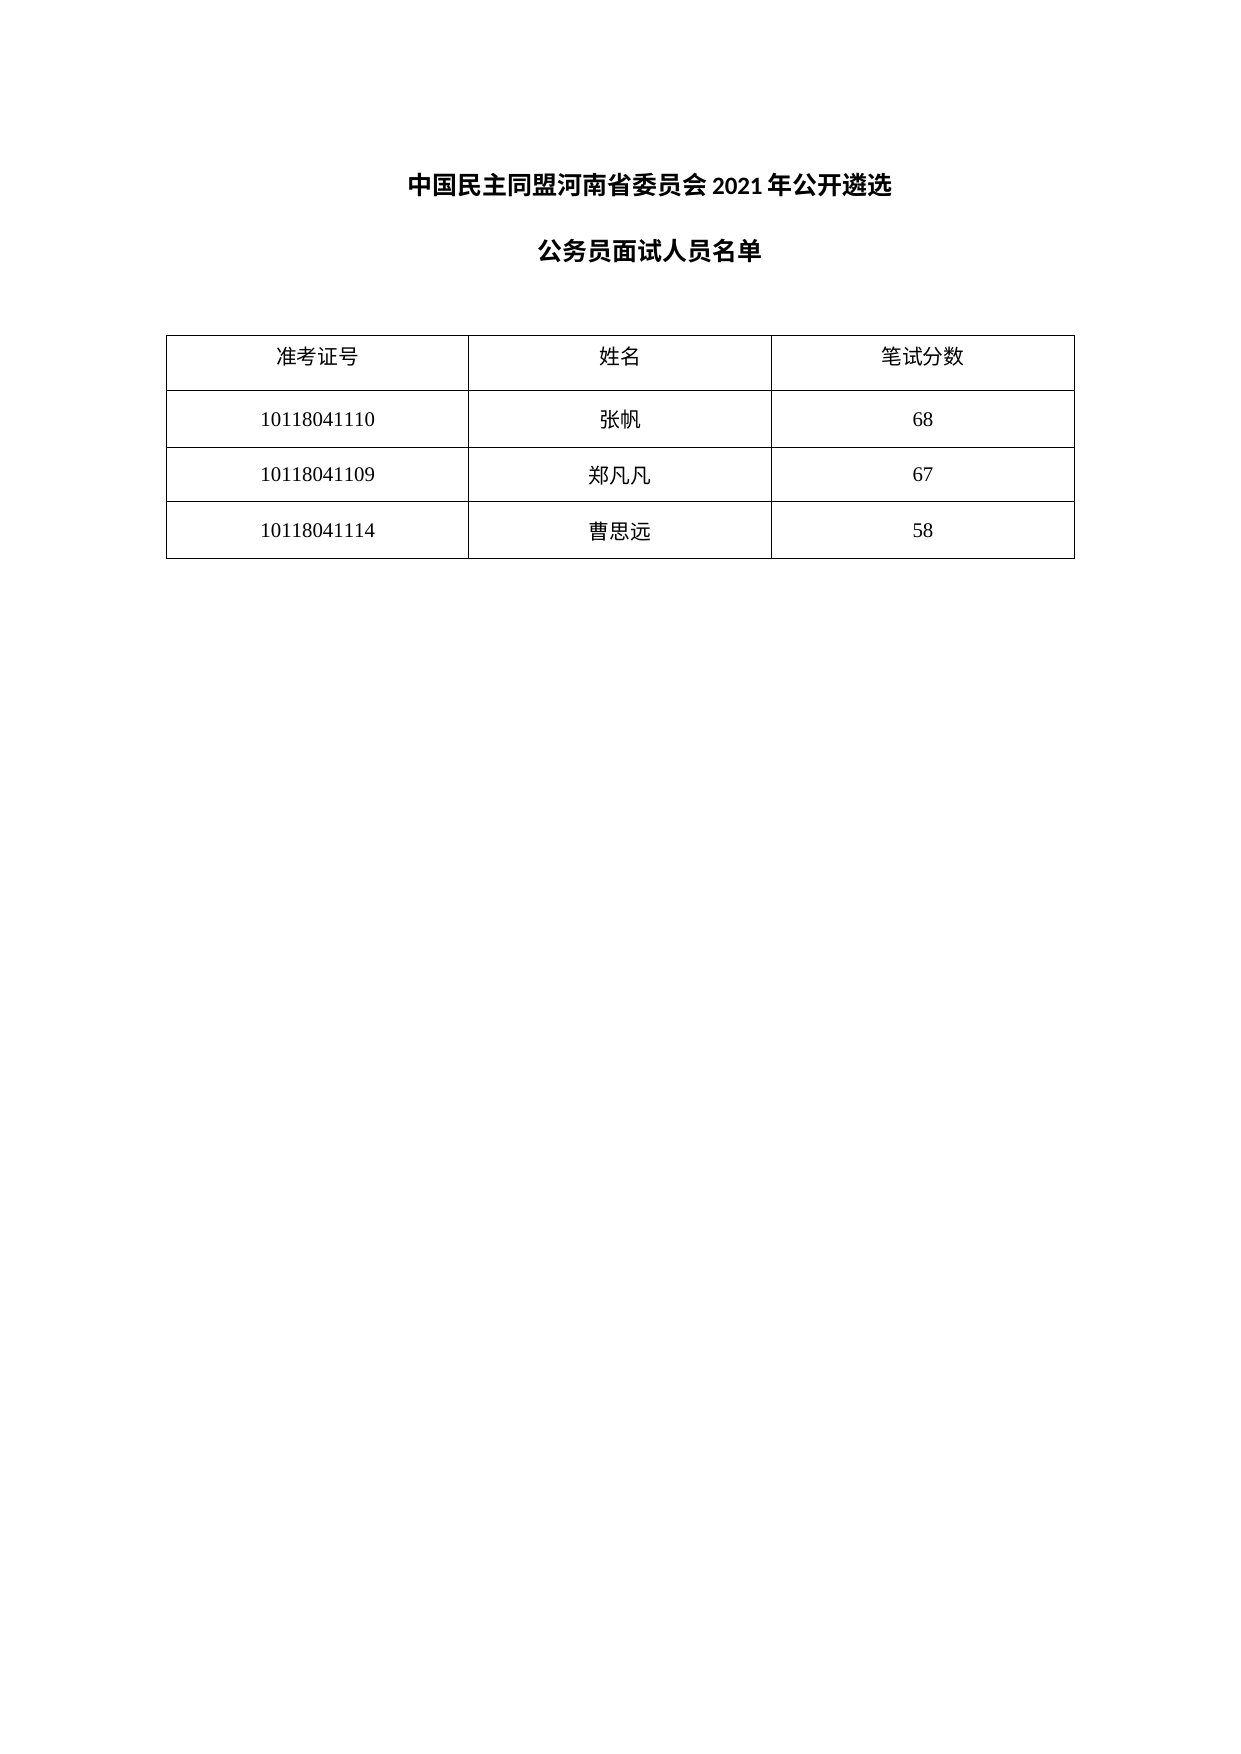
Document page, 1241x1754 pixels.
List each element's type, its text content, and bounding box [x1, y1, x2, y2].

table_cell 张帆 [469, 391, 771, 447]
table_cell 郑凡凡 [469, 448, 771, 501]
text 中国民主同盟河南省委员会2021年公开遴选 [187, 164, 1053, 202]
table_header 笔试分数 [772, 336, 1074, 390]
table_cell 68 [772, 391, 1074, 447]
table_cell 10118041110 [167, 391, 468, 447]
table_cell 10118041109 [167, 448, 468, 501]
table_cell 曹思远 [469, 502, 771, 558]
table_header 准考证号 [167, 336, 468, 390]
table_cell 58 [772, 502, 1074, 558]
table_header 姓名 [469, 336, 771, 390]
text 公务员面试人员名单 [187, 231, 1053, 269]
table_cell 10118041114 [167, 502, 468, 558]
table_cell 67 [772, 448, 1074, 501]
